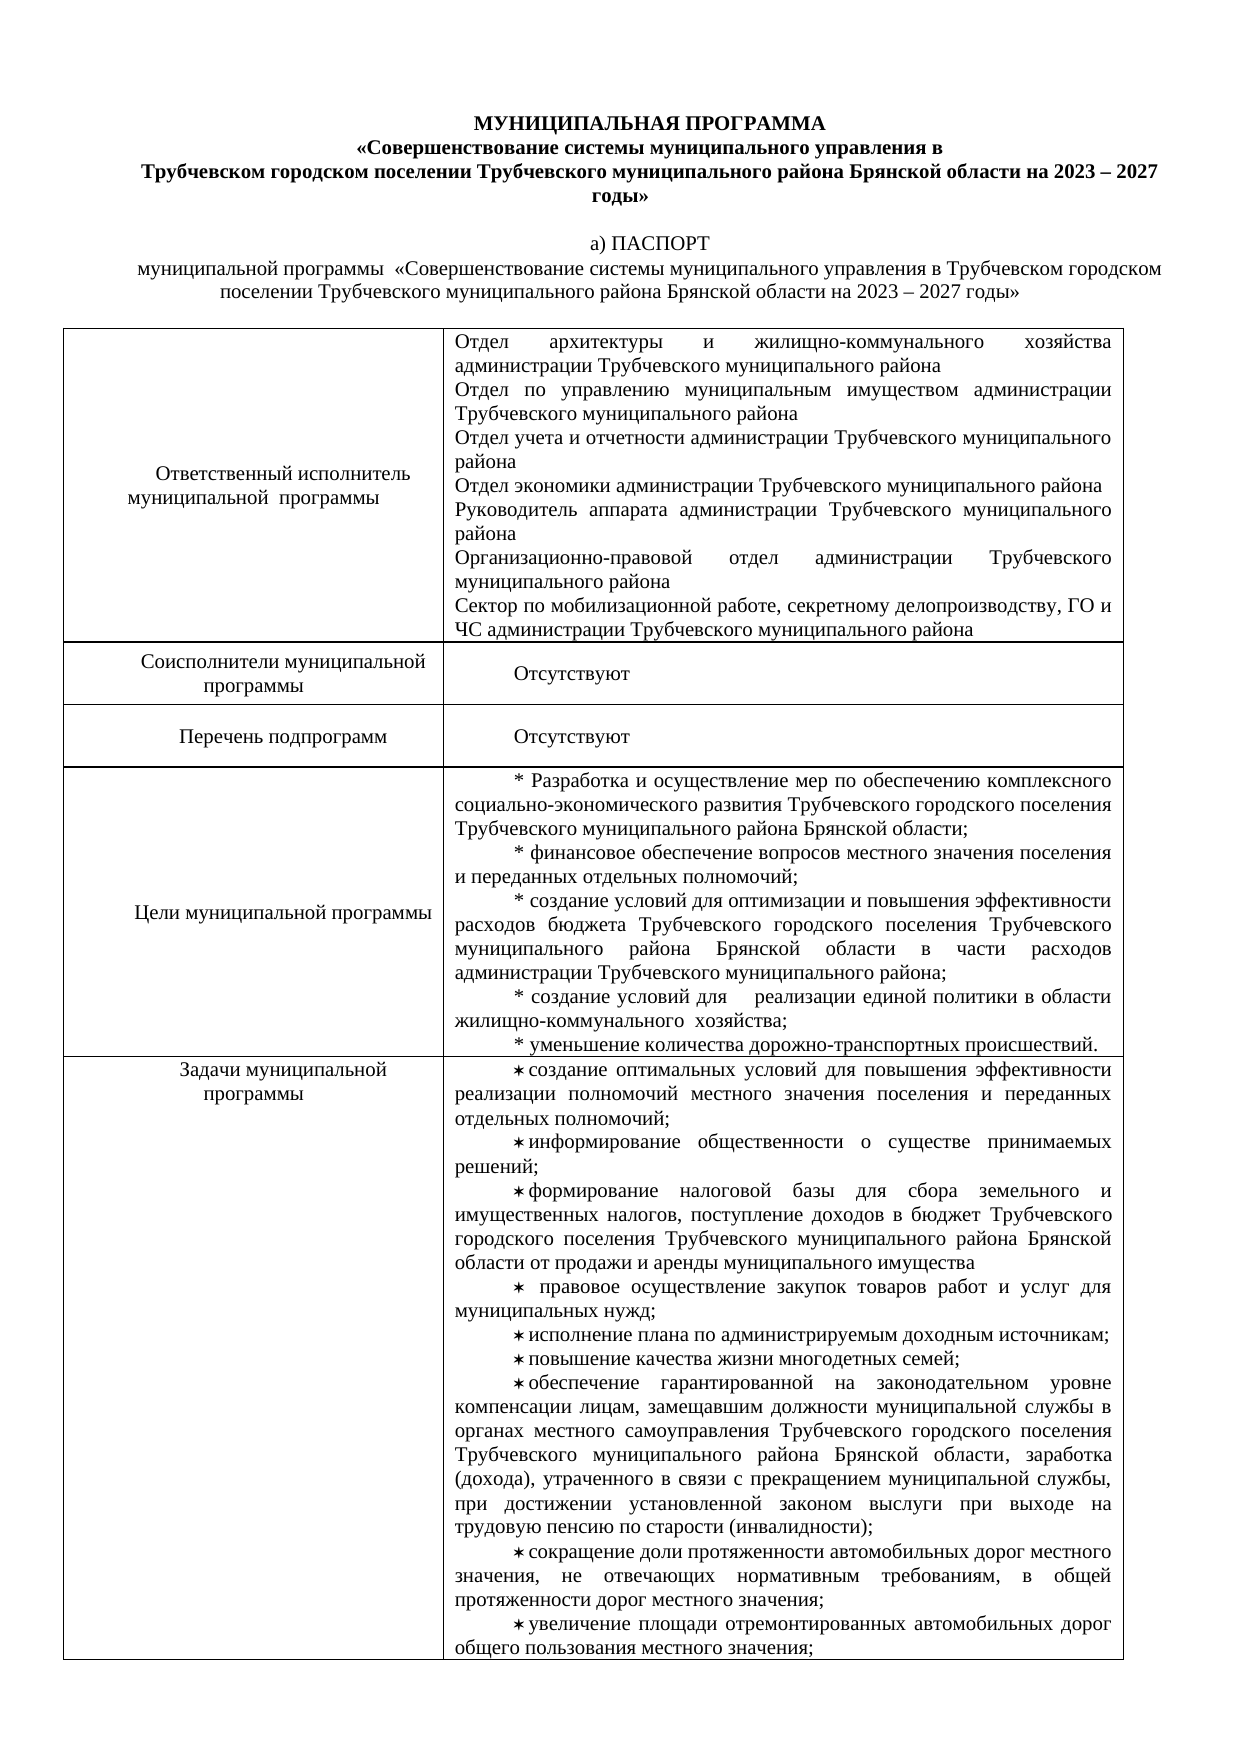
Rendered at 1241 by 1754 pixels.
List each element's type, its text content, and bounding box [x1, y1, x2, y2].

text МУНИЦИПАЛЬНАЯ ПРОГРАММА [75, 111, 1165, 135]
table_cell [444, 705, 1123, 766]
text Трубчевском городском поселении Трубчевского муниципального района Брянской области на 2023 – 2027 годы» [75, 159, 1165, 207]
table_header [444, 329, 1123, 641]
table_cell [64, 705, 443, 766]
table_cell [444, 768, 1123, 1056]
text муниципальной программы «Совершенствование системы муниципального управления в Трубчевском городском поселении Трубчевского муниципального района Брянской области на 2023 – 2027 годы» [75, 255, 1165, 303]
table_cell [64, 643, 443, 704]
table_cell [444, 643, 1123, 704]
text а) ПАСПОРТ [75, 231, 1165, 255]
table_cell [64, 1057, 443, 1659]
text «Совершенствование системы муниципального управления в [75, 135, 1165, 159]
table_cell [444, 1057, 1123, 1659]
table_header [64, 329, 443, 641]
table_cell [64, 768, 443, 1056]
